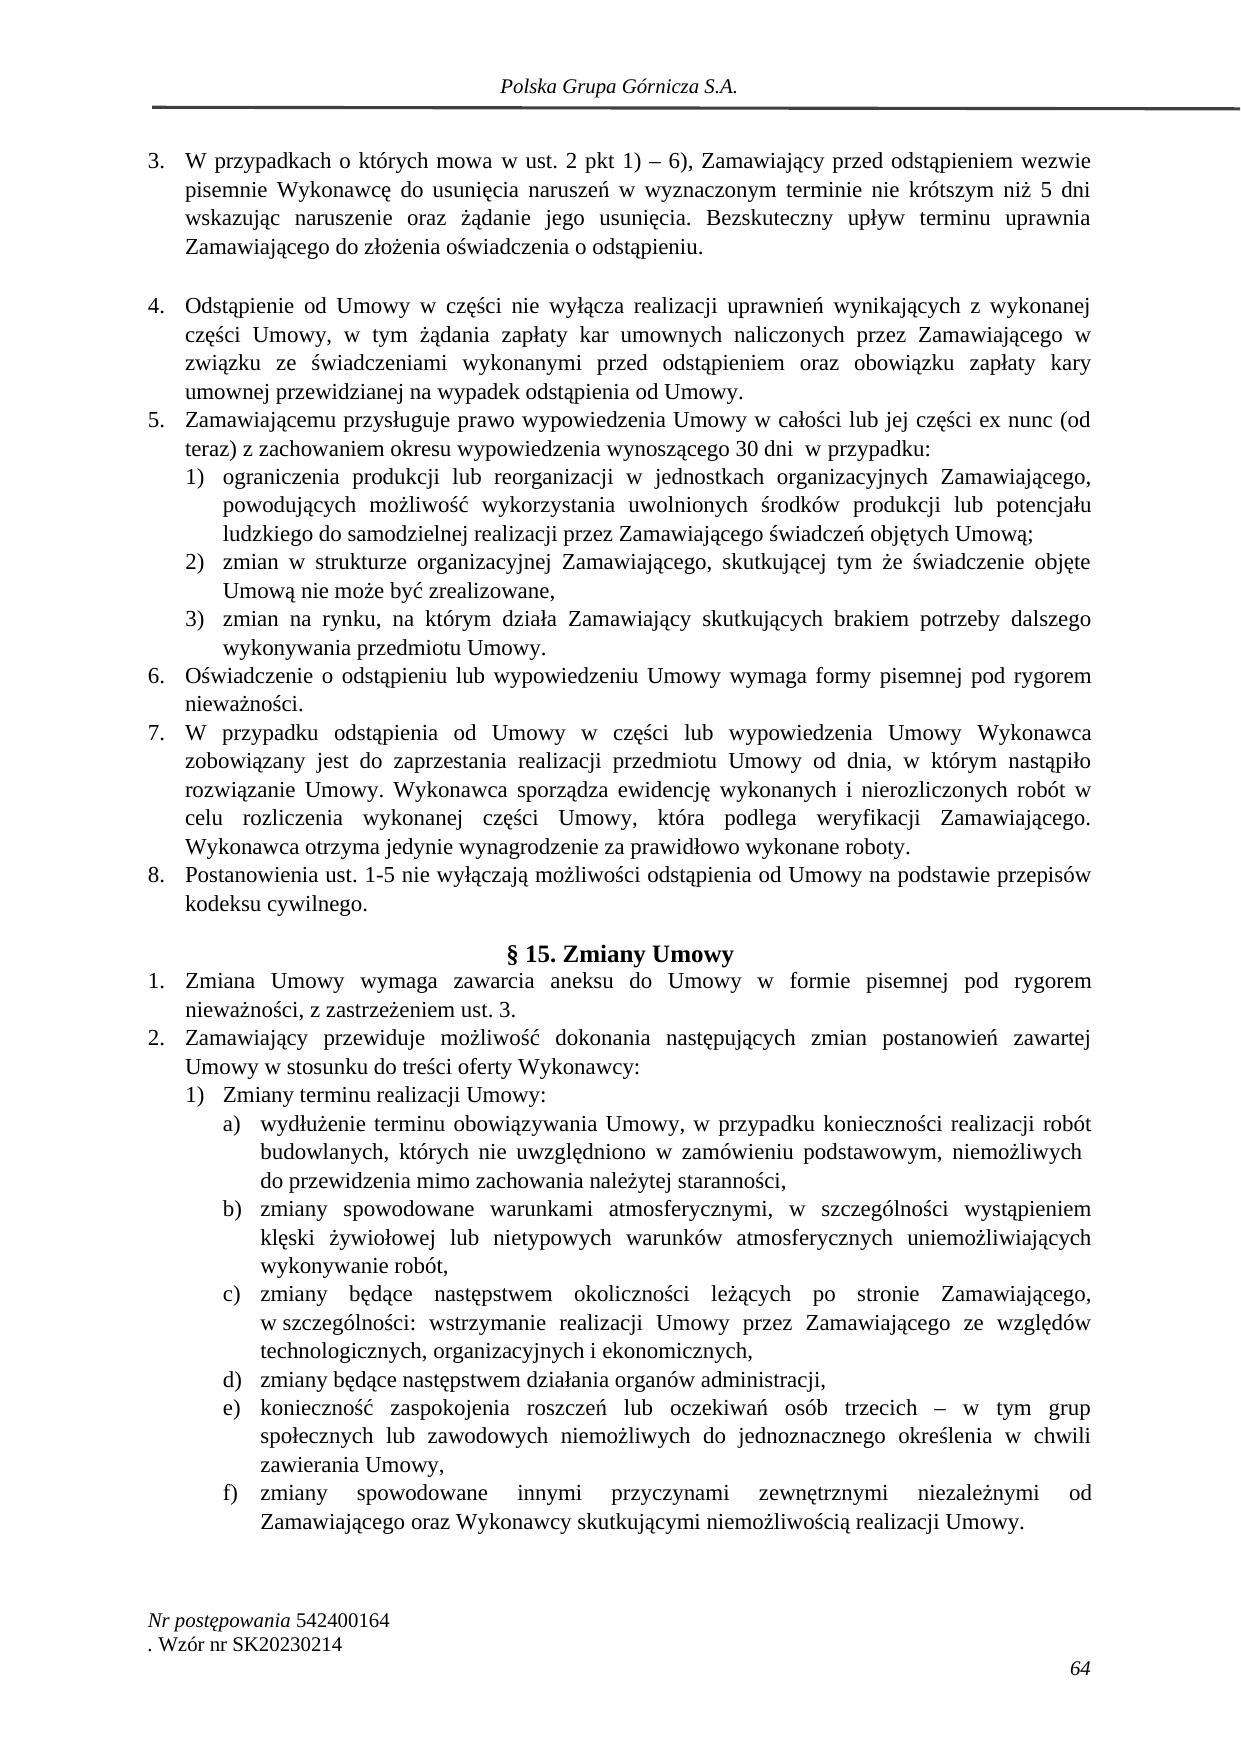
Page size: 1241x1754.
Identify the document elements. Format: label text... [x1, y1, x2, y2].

list wydłużenie terminu obowiązywania Umowy, w przypadku konieczności realizacji robót budowlanych, których nie uwzględniono w zamówieniu podstawowym, niemożliwych do przewidzenia mimo zachowania należytej staranności, [223, 1110, 1093, 1193]
list zmiany spowodowane innymi przyczynami zewnętrznymi niezależnymi od Zamawiającego oraz Wykonawcy skutkującymi niemożliwością realizacji Umowy. [223, 1479, 1093, 1534]
list Zmiany terminu realizacji Umowy: [185, 1081, 1093, 1108]
list zmian w strukturze organizacyjnej Zamawiającego, skutkującej tym że świadczenie objęte Umową nie może być zrealizowane, [185, 548, 1093, 603]
list Zamawiającemu przysługuje prawo wypowiedzenia Umowy w całości lub jej części ex nunc (od teraz) z zachowaniem okresu wypowiedzenia wynoszącego 30 dni w przypadku: [148, 406, 1093, 461]
subtitle § 15. Zmiany Umowy [148, 939, 1093, 968]
list zmiany będące następstwem okoliczności leżących po stronie Zamawiającego, w szczególności: wstrzymanie realizacji Umowy przez Zamawiającego ze względów technologicznych, organizacyjnych i ekonomicznych, [223, 1280, 1093, 1364]
list Odstąpienie od Umowy w części nie wyłącza realizacji uprawnień wynikających z wykonanej części Umowy, w tym żądania zapłaty kar umownych naliczonych przez Zamawiającego w związku ze świadczeniami wykonanymi przed odstąpieniem oraz obowiązku zapłaty kary umownej przewidzianej na wypadek odstąpienia od Umowy. [148, 292, 1093, 404]
list ograniczenia produkcji lub reorganizacji w jednostkach organizacyjnych Zamawiającego, powodujących możliwość wykorzystania uwolnionych środków produkcji lub potencjału ludzkiego do samodzielnej realizacji przez Zamawiającego świadczeń objętych Umową; [185, 463, 1093, 546]
list Oświadczenie o odstąpieniu lub wypowiedzeniu Umowy wymaga formy pisemnej pod rygorem nieważności. [148, 662, 1093, 717]
list zmian na rynku, na którym działa Zamawiający skutkujących brakiem potrzeby dalszego wykonywania przedmiotu Umowy. [185, 605, 1093, 660]
list konieczność zaspokojenia roszczeń lub oczekiwań osób trzecich – w tym grup społecznych lub zawodowych niemożliwych do jednoznacznego określenia w chwili zawierania Umowy, [223, 1394, 1093, 1477]
list W przypadkach o których mowa w ust. 2 pkt 1) – 6), Zamawiający przed odstąpieniem wezwie pisemnie Wykonawcę do usunięcia naruszeń w wyznaczonym terminie nie krótszym niż 5 dni wskazując naruszenie oraz żądanie jego usunięcia. Bezskuteczny upływ terminu uprawnia Zamawiającego do złożenia oświadczenia o odstąpieniu. [148, 148, 1093, 259]
list W przypadku odstąpienia od Umowy w części lub wypowiedzenia Umowy Wykonawca zobowiązany jest do zaprzestania realizacji przedmiotu Umowy od dnia, w którym nastąpiło rozwiązanie Umowy. Wykonawca sporządza ewidencję wykonanych i nierozliczonych robót w celu rozliczenia wykonanej części Umowy, która podlega weryfikacji Zamawiającego. Wykonawca otrzyma jedynie wynagrodzenie za prawidłowo wykonane roboty. [148, 719, 1093, 859]
list Zamawiający przewiduje możliwość dokonania następujących zmian postanowień zawartej Umowy w stosunku do treści oferty Wykonawcy: [148, 1024, 1093, 1079]
list zmiany spowodowane warunkami atmosferycznymi, w szczególności wystąpieniem klęski żywiołowej lub nietypowych warunków atmosferycznych uniemożliwiających wykonywanie robót, [223, 1195, 1093, 1278]
list zmiany będące następstwem działania organów administracji, [223, 1366, 1093, 1392]
list Zmiana Umowy wymaga zawarcia aneksu do Umowy w formie pisemnej pod rygorem nieważności, z zastrzeżeniem ust. 3. [148, 968, 1093, 1022]
list Postanowienia ust. 1-5 nie wyłączają możliwości odstąpienia od Umowy na podstawie przepisów kodeksu cywilnego. [148, 861, 1093, 916]
